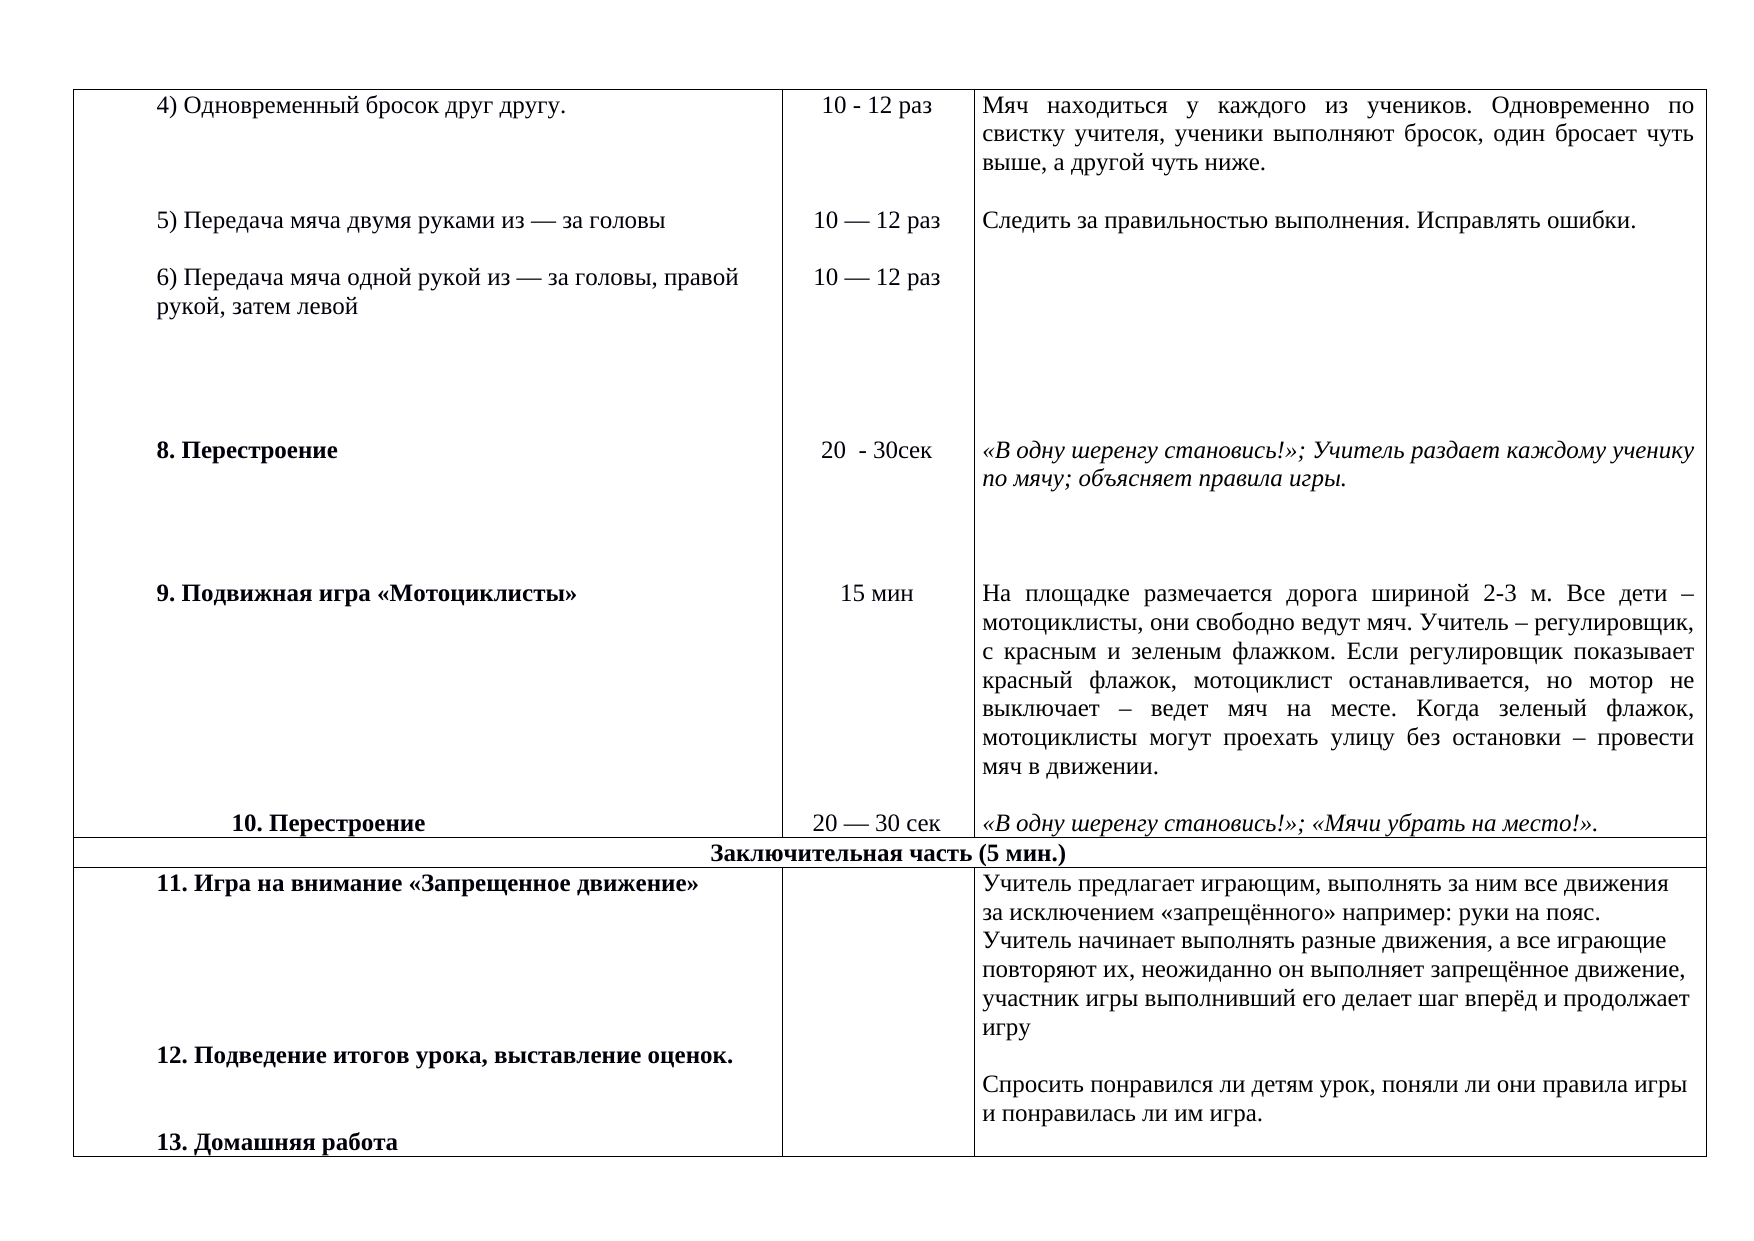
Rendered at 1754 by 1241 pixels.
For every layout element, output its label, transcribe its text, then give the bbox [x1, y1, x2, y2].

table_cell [74, 90, 782, 837]
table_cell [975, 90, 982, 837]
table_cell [975, 868, 1706, 1156]
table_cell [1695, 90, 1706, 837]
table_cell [783, 90, 974, 837]
table_cell Заключительная часть (5 мин.) [74, 838, 1706, 867]
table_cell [74, 868, 782, 1156]
table_cell [783, 868, 974, 1156]
